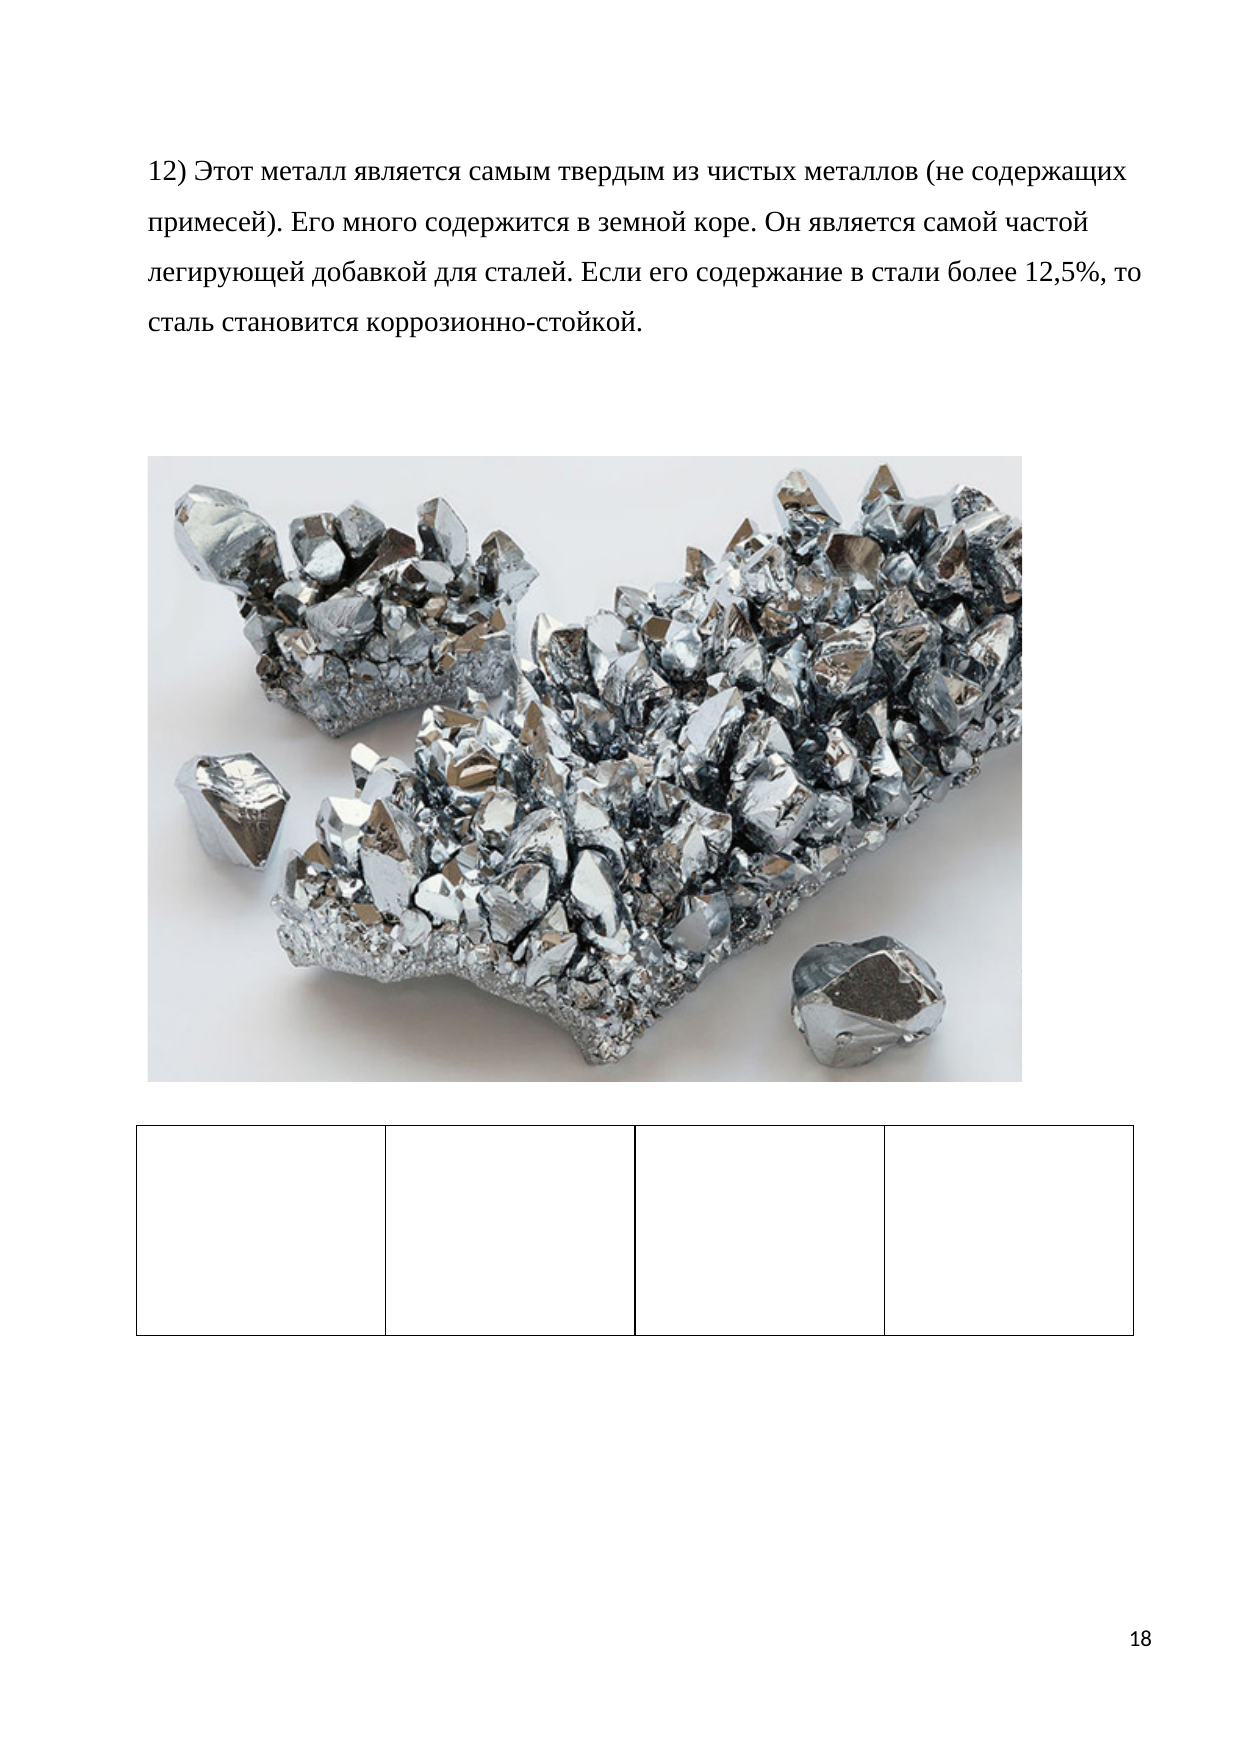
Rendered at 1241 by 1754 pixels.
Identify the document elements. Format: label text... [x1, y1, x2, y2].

table_header [636, 1126, 884, 1335]
text 12) Этот металл является самым твердым из чистых металлов (не содержащих примесей). Его много содержится в земной коре. Он является самой частой легирующей добавкой для сталей. Если его содержание в стали более 12,5%, то сталь становится коррозионно-стойкой. [148, 153, 1152, 338]
table_header [137, 1126, 385, 1335]
table_header [885, 1126, 1133, 1335]
picture [147, 456, 1023, 1082]
table_header [386, 1126, 634, 1335]
